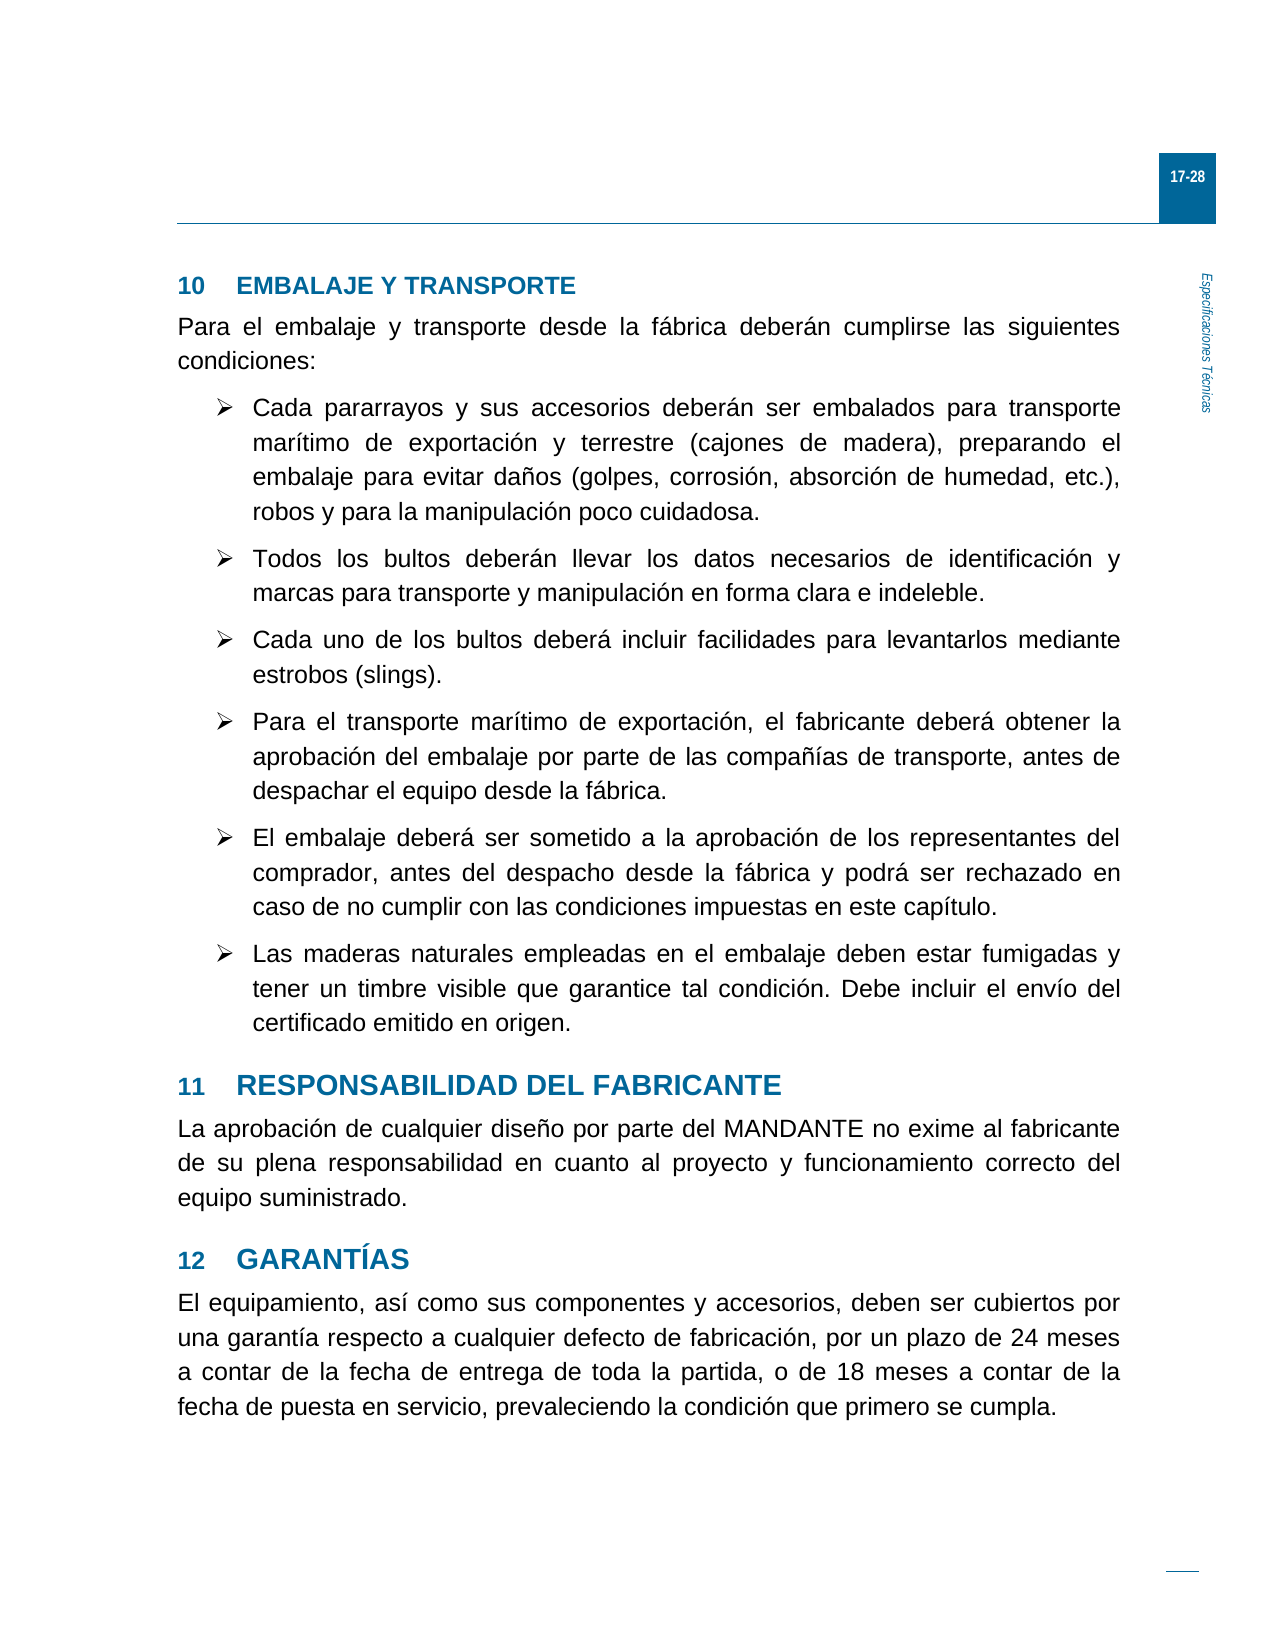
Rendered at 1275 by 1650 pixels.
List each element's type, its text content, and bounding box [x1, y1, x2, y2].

list Todos los bultos deberán llevar los datos necesarios de identificación y marcas para transporte y manipulación en forma clara e indeleble. [215, 544, 1122, 607]
list Cada pararrayos y sus accesorios deberán ser embalados para transporte marítimo de exportación y terrestre (cajones de madera), preparando el embalaje para evitar daños (golpes, corrosión, absorción de humedad, etc.), robos y para la manipulación poco cuidadosa. [215, 393, 1122, 526]
text La aprobación de cualquier diseño por parte del MANDANTE no exime al fabricante de su plena responsabilidad en cuanto al proyecto y funcionamiento correcto del equipo suministrado. [177, 1114, 1122, 1211]
list Cada uno de los bultos deberá incluir facilidades para levantarlos mediante estrobos (slings). [215, 625, 1122, 689]
list El embalaje deberá ser sometido a la aprobación de los representantes del comprador, antes del despacho desde la fábrica y podrá ser rechazado en caso de no cumplir con las condiciones impuestas en este capítulo. [215, 823, 1122, 921]
list Las maderas naturales empleadas en el embalaje deben estar fumigadas y tener un timbre visible que garantice tal condición. Debe incluir el envío del certificado emitido en origen. [215, 939, 1122, 1037]
text Para el embalaje y transporte desde la fábrica deberán cumplirse las siguientes condiciones: [177, 312, 1122, 375]
list Para el transporte marítimo de exportación, el fabricante deberá obtener la aprobación del embalaje por parte de las compañías de transporte, antes de despachar el equipo desde la fábrica. [215, 707, 1122, 805]
subtitle Responsabilidad del fabricante [177, 1068, 1122, 1101]
subtitle GARANTÍAS [177, 1242, 1122, 1276]
text El equipamiento, así como sus componentes y accesorios, deben ser cubiertos por una garantía respecto a cualquier defecto de fabricación, por un plazo de 24 meses a contar de la fecha de entrega de toda la partida, o de 18 meses a contar de la fecha de puesta en servicio, prevaleciendo la condición que primero se cumpla. [177, 1288, 1122, 1420]
subtitle EMBALAJE Y TRANSPORTE [177, 271, 1122, 299]
